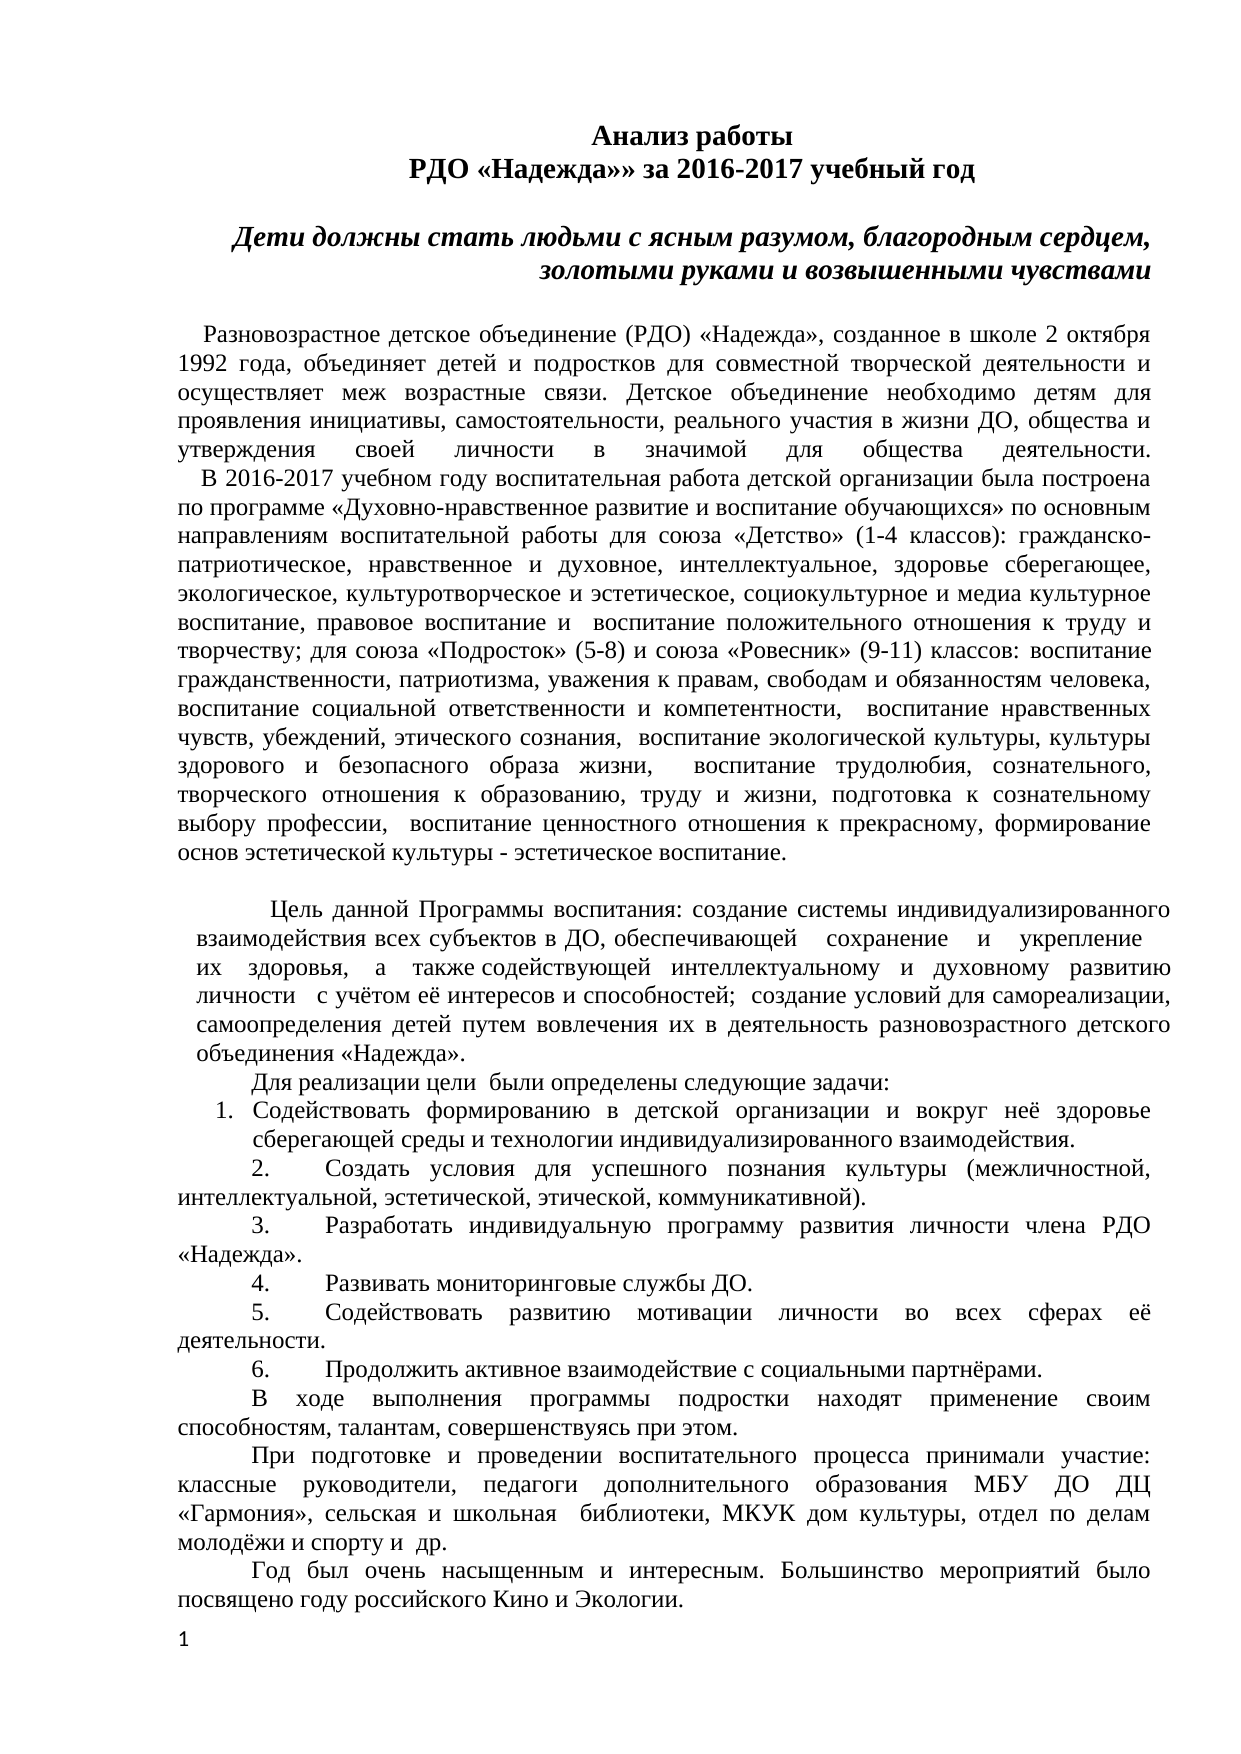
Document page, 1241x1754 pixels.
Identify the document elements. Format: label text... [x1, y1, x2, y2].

list Содействовать развитию мотивации личности во всех сферах её деятельности. [177, 1297, 1152, 1354]
text РДО «Надежда»» за 2016-2017 учебный год [158, 152, 1152, 185]
list Разработать индивидуальную программу развития личности члена РДО «Надежда». [177, 1211, 1152, 1268]
list Продолжить активное взаимодействие с социальными партнёрами. [177, 1354, 1152, 1383]
list Содействовать формированию в детской организации и вокруг неё здоровье сберегающей среды и технологии индивидуализированного взаимодействия. [215, 1096, 1151, 1153]
text Анализ работы [158, 118, 1152, 152]
text Цель данной Программы воспитания: создание системы индивидуализированного взаимодействия всех субъектов в ДО, обеспечивающей сохранение и укрепление их здоровья, а также содействующей интеллектуальному и духовному развитию личности с учётом её интересов и способностей; создание условий для самореализации, самоопределения детей путем вовлечения их в деятельность разновозрастного детского объединения «Надежда». [196, 894, 1171, 1067]
text Дети должны стать людьми с ясным разумом, благородным сердцем, золотыми руками и возвышенными чувствами [158, 219, 1152, 286]
text При подготовке и проведении воспитательного процесса принимали участие: классные руководители, педагоги дополнительного образования МБУ ДО ДЦ «Гармония», сельская и школьная библиотеки, МКУК дом культуры, отдел по делам молодёжи и спорту и др. [177, 1441, 1152, 1556]
text Год был очень насыщенным и интересным. Большинство мероприятий было посвящено году российского Кино и Экологии. [177, 1556, 1152, 1613]
text Разновозрастное детское объединение (РДО) «Надежда», созданное в школе 2 октября 1992 года, объединяет детей и подростков для совместной творческой деятельности и осуществляет меж возрастные связи. Детское объединение необходимо детям для проявления инициативы, самостоятельности, реального участия в жизни ДО, общества и утверждения своей личности в значимой для общества деятельности. В 2016-2017 учебном году воспитательная работа детской организации была построена по программе «Духовно-нравственное развитие и воспитание обучающихся» по основным направлениям воспитательной работы для союза «Детство» (1-4 классов): гражданско-патриотическое, нравственное и духовное, интеллектуальное, здоровье сберегающее, экологическое, культуротворческое и эстетическое, социокультурное и медиа культурное воспитание, правовое воспитание и воспитание положительного отношения к труду и творчеству; для союза «Подросток» (5-8) и союза «Ровесник» (9-11) классов: воспитание гражданственности, патриотизма, уважения к правам, свободам и обязанностям человека, воспитание социальной ответственности и компетентности, воспитание нравственных чувств, убеждений, этического сознания, воспитание экологической культуры, культуры здорового и безопасного образа жизни, воспитание трудолюбия, сознательного, творческого отношения к образованию, труду и жизни, подготовка к сознательному выбору профессии, воспитание ценностного отношения к прекрасному, формирование основ эстетической культуры - эстетическое воспитание. [177, 319, 1152, 866]
text Для реализации цели были определены следующие задачи: [177, 1067, 1152, 1096]
list Создать условия для успешного познания культуры (межличностной, интеллектуальной, эстетической, этической, коммуникативной). [177, 1153, 1151, 1211]
text В ходе выполнения программы подростки находят применение своим способностям, талантам, совершенствуясь при этом. [177, 1383, 1152, 1441]
list Развивать мониторинговые службы ДО. [177, 1268, 1152, 1297]
